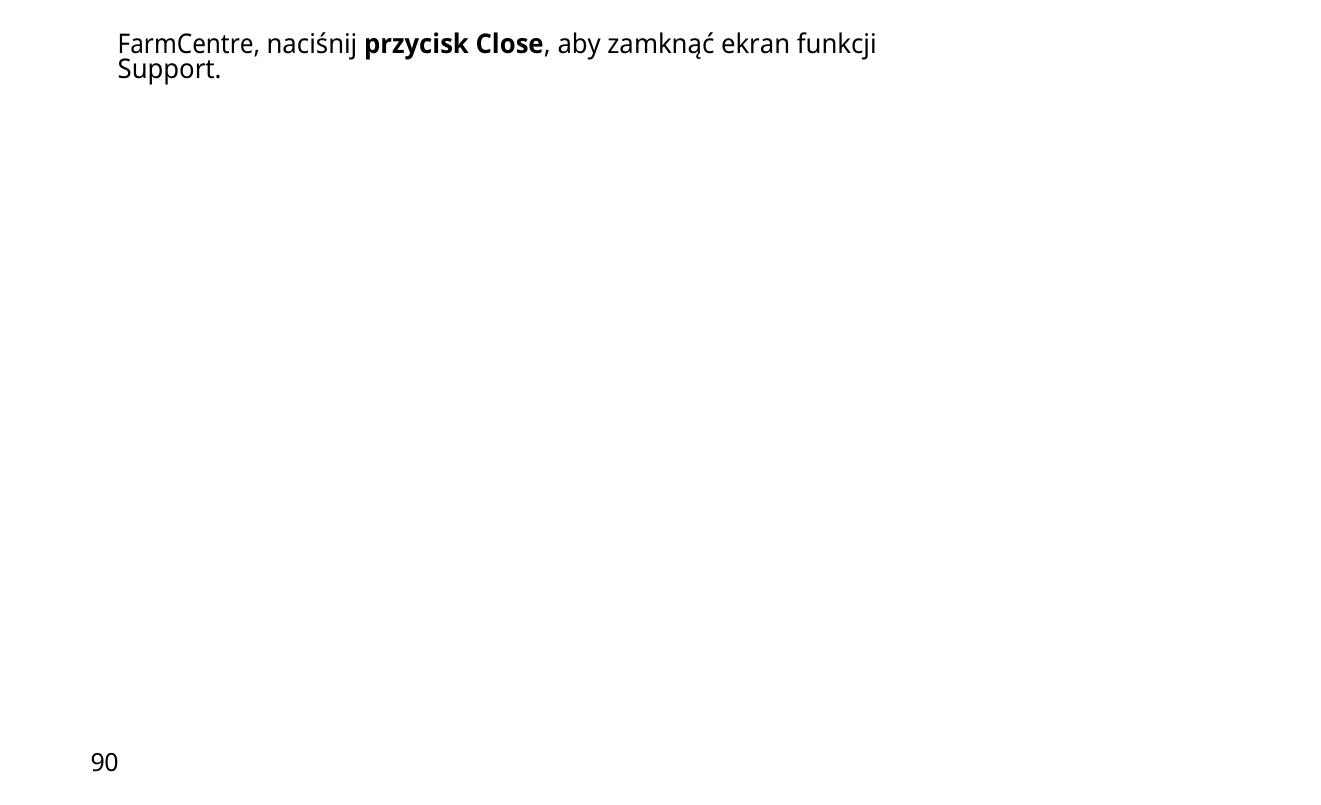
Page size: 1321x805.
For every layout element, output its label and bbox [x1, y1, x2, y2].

list [94, 31, 914, 87]
